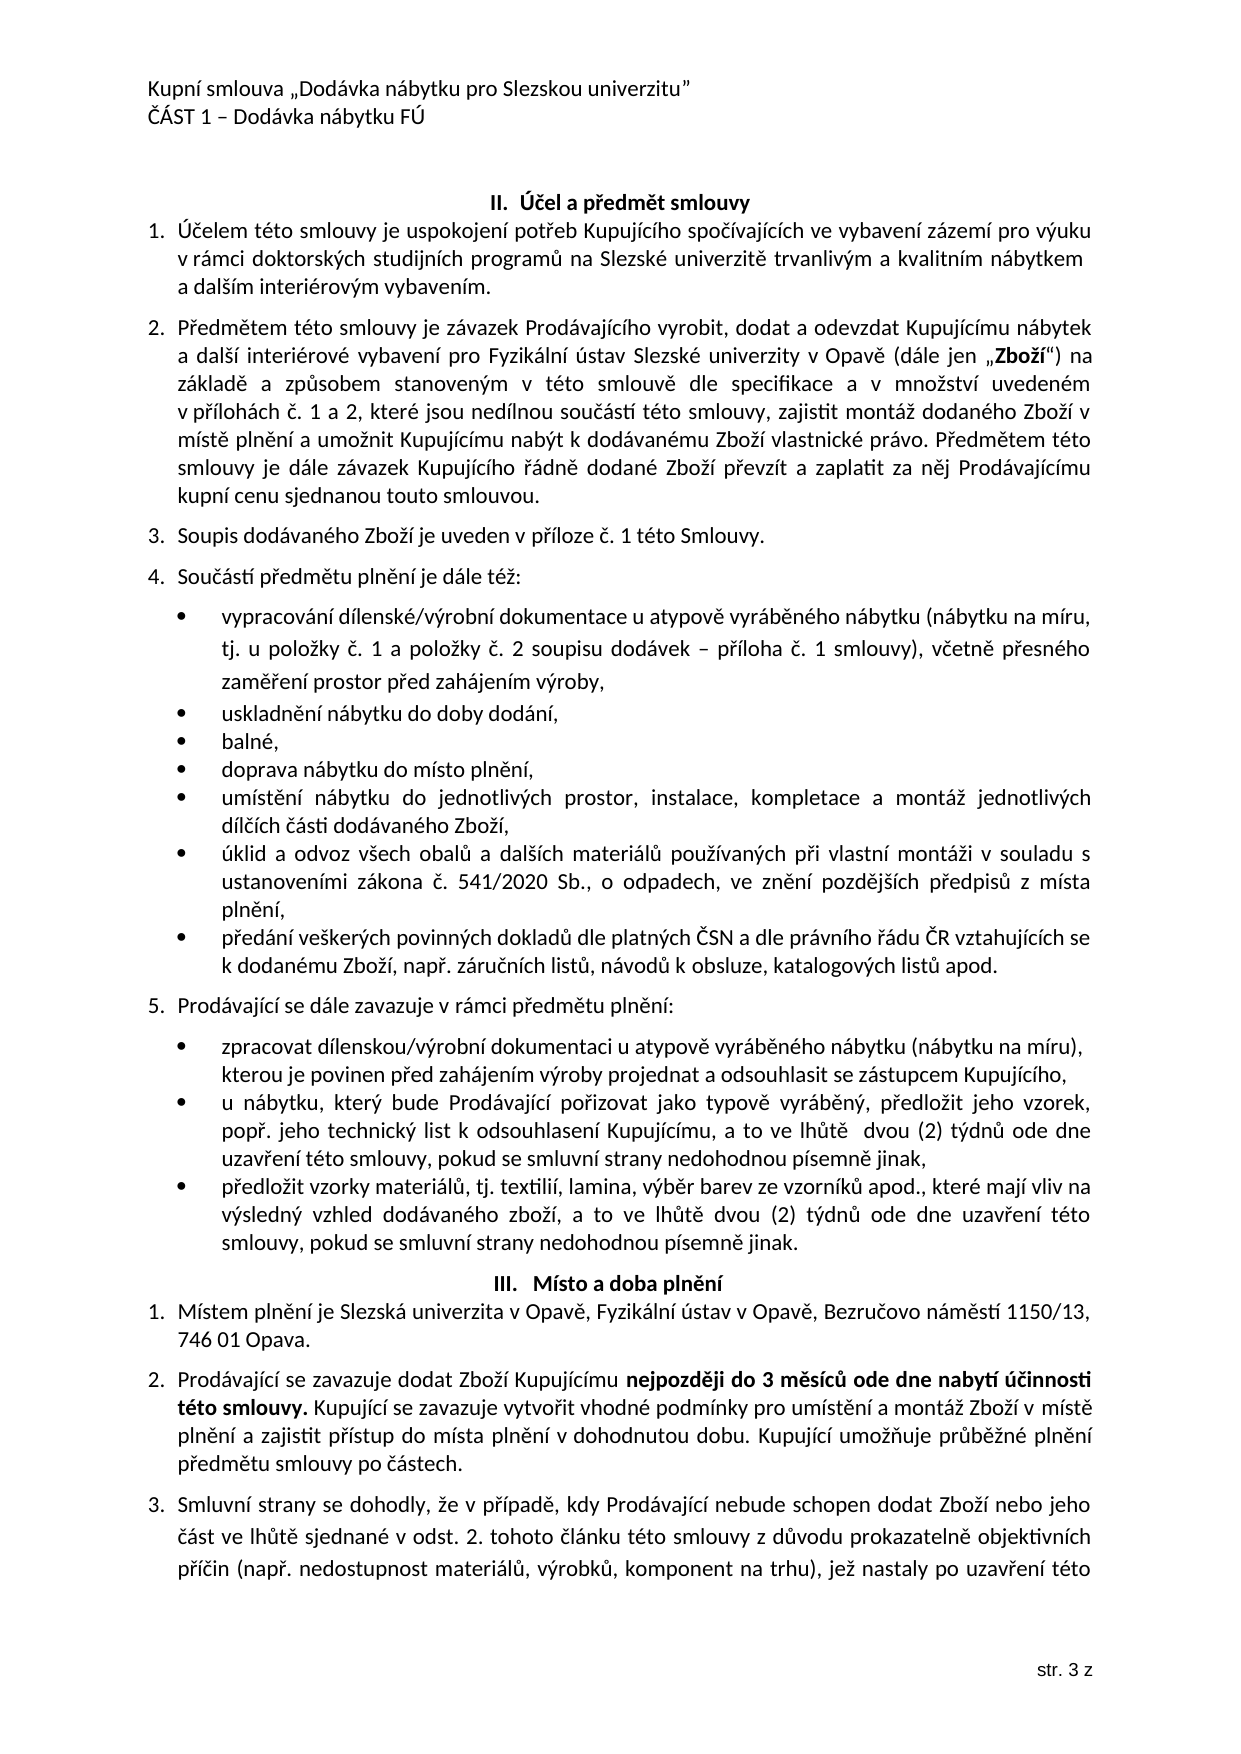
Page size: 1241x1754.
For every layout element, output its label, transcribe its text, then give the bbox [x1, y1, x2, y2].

subtitle Místem plnění je Slezská univerzita v Opavě, Fyzikální ústav v Opavě, Bezručovo náměstí 1150/13, 746 01 Opava. [148, 1297, 1093, 1353]
list doprava nábytku do místo plnění, [177, 755, 1093, 783]
list Účel a předmět smlouvy [148, 188, 1093, 216]
list umístění nábytku do jednotlivých prostor, instalace, kompletace a montáž jednotlivých dílčích části dodávaného Zboží, [177, 783, 1093, 839]
subtitle Prodávající se zavazuje dodat Zboží Kupujícímu nejpozději do 3 měsíců ode dne nabytí účinnosti této smlouvy. Kupující se zavazuje vytvořit vhodné podmínky pro umístění a montáž Zboží v místě plnění a zajistit přístup do místa plnění v dohodnutou dobu. Kupující umožňuje průběžné plnění předmětu smlouvy po částech. [148, 1365, 1093, 1477]
list Účelem této smlouvy je uspokojení potřeb Kupujícího spočívajících ve vybavení zázemí pro výuku v rámci doktorských studijních programů na Slezské univerzitě trvanlivým a kvalitním nábytkem a dalším interiérovým vybavením. [148, 216, 1093, 300]
list předložit vzorky materiálů, tj. textilií, lamina, výběr barev ze vzorníků apod., které mají vliv na výsledný vzhled dodávaného zboží, a to ve lhůtě dvou (2) týdnů ode dne uzavření této smlouvy, pokud se smluvní strany nedohodnou písemně jinak. [177, 1172, 1093, 1256]
list Součástí předmětu plnění je dále též: [148, 562, 1093, 590]
list uskladnění nábytku do doby dodání, [177, 699, 1093, 727]
list vypracování dílenské/výrobní dokumentace u atypově vyráběného nábytku (nábytku na míru, tj. u položky č. 1 a položky č. 2 soupisu dodávek – příloha č. 1 smlouvy), včetně přesného zaměření prostor před zahájením výroby, [177, 602, 1093, 695]
list Místo a doba plnění [148, 1269, 1093, 1297]
list zpracovat dílenskou/výrobní dokumentaci u atypově vyráběného nábytku (nábytku na míru), kterou je povinen před zahájením výroby projednat a odsouhlasit se zástupcem Kupujícího, [177, 1032, 1093, 1088]
list Prodávající se dále zavazuje v rámci předmětu plnění: [148, 992, 1093, 1020]
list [148, 1490, 1093, 1582]
list balné, [177, 727, 1093, 755]
list u nábytku, který bude Prodávající pořizovat jako typově vyráběný, předložit jeho vzorek, popř. jeho technický list k odsouhlasení Kupujícímu, a to ve lhůtě dvou (2) týdnů ode dne uzavření této smlouvy, pokud se smluvní strany nedohodnou písemně jinak, [177, 1088, 1093, 1172]
list úklid a odvoz všech obalů a dalších materiálů používaných při vlastní montáži v souladu s ustanoveními zákona č. 541/2020 Sb., o odpadech, ve znění pozdějších předpisů z místa plnění, [177, 839, 1093, 923]
list Předmětem této smlouvy je závazek Prodávajícího vyrobit, dodat a odevzdat Kupujícímu nábytek a další interiérové vybavení pro Fyzikální ústav Slezské univerzity v Opavě (dále jen „Zboží“) na základě a způsobem stanoveným v této smlouvě dle specifikace a v množství uvedeném v přílohách č. 1 a 2, které jsou nedílnou součástí této smlouvy, zajistit montáž dodaného Zboží v místě plnění a umožnit Kupujícímu nabýt k dodávanému Zboží vlastnické právo. Předmětem této smlouvy je dále závazek Kupujícího řádně dodané Zboží převzít a zaplatit za něj Prodávajícímu kupní cenu sjednanou touto smlouvou. [148, 313, 1093, 509]
list předání veškerých povinných dokladů dle platných ČSN a dle právního řádu ČR vztahujících se k dodanému Zboží, např. záručních listů, návodů k obsluze, katalogových listů apod. [177, 923, 1093, 979]
list Soupis dodávaného Zboží je uveden v příloze č. 1 této Smlouvy. [148, 521, 1093, 549]
